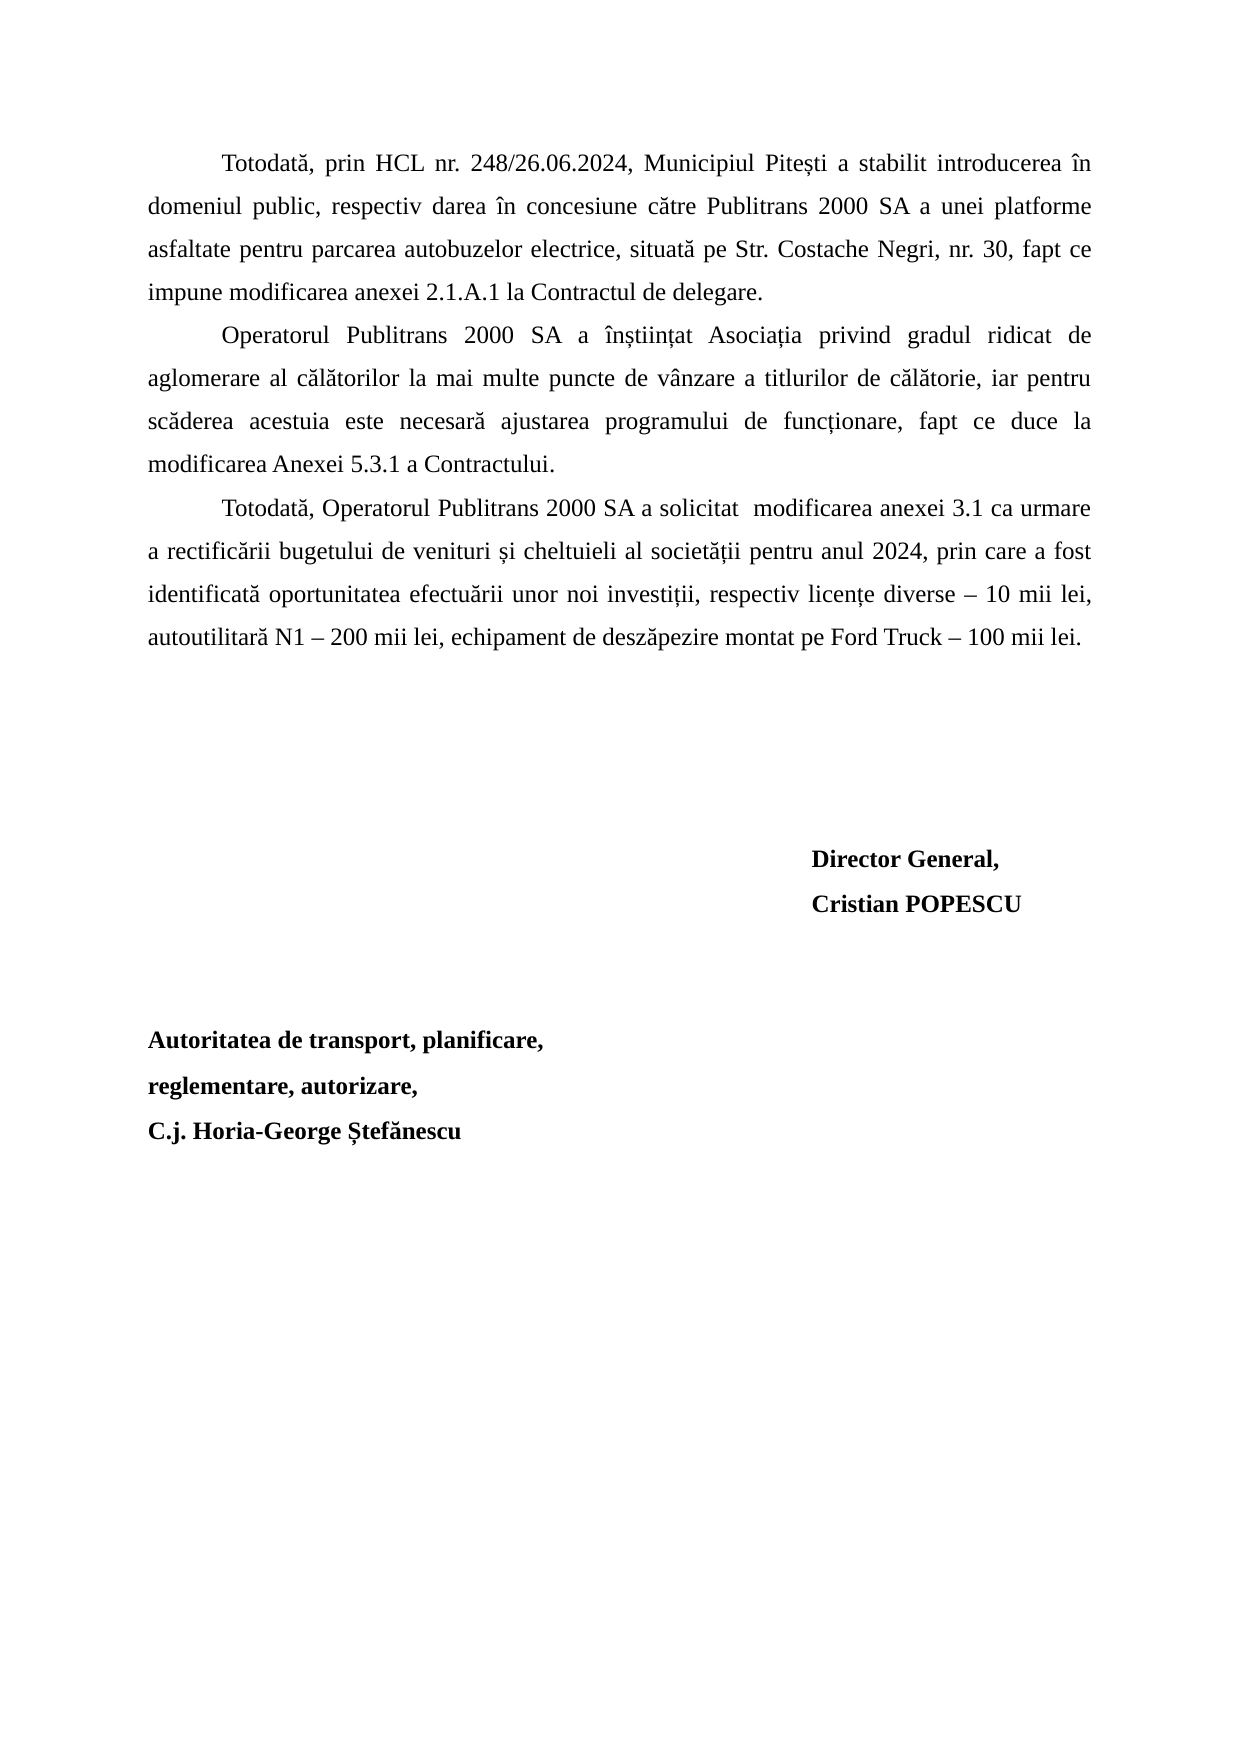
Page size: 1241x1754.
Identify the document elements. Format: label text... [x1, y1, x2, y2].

text Totodată, Operatorul Publitrans 2000 SA a solicitat modificarea anexei 3.1 ca urmare a rectificării bugetului de venituri și cheltuieli al societății pentru anul 2024, prin care a fost identificată oportunitatea efectuării unor noi investiții, respectiv licențe diverse – 10 mii lei, autoutilitară N1 – 200 mii lei, echipament de deszăpezire montat pe Ford Truck – 100 mii lei. [148, 493, 1093, 651]
text Totodată, prin HCL nr. 248/26.06.2024, Municipiul Pitești a stabilit introducerea în domeniul public, respectiv darea în concesiune către Publitrans 2000 SA a unei platforme asfaltate pentru parcarea autobuzelor electrice, situată pe Str. Costache Negri, nr. 30, fapt ce impune modificarea anexei 2.1.A.1 la Contractul de delegare. [148, 148, 1093, 306]
text Autoritatea de transport, planificare, [148, 1025, 1093, 1054]
text Director General, [738, 844, 1093, 872]
text reglementare, autorizare, [148, 1071, 1093, 1099]
text C.j. Horia-George Ștefănescu [148, 1116, 1093, 1145]
text Cristian POPESCU [148, 889, 1093, 918]
text Operatorul Publitrans 2000 SA a înștiințat Asociația privind gradul ridicat de aglomerare al călătorilor la mai multe puncte de vânzare a titlurilor de călătorie, iar pentru scăderea acestuia este necesară ajustarea programului de funcționare, fapt ce duce la modificarea Anexei 5.3.1 a Contractului. [148, 320, 1093, 478]
